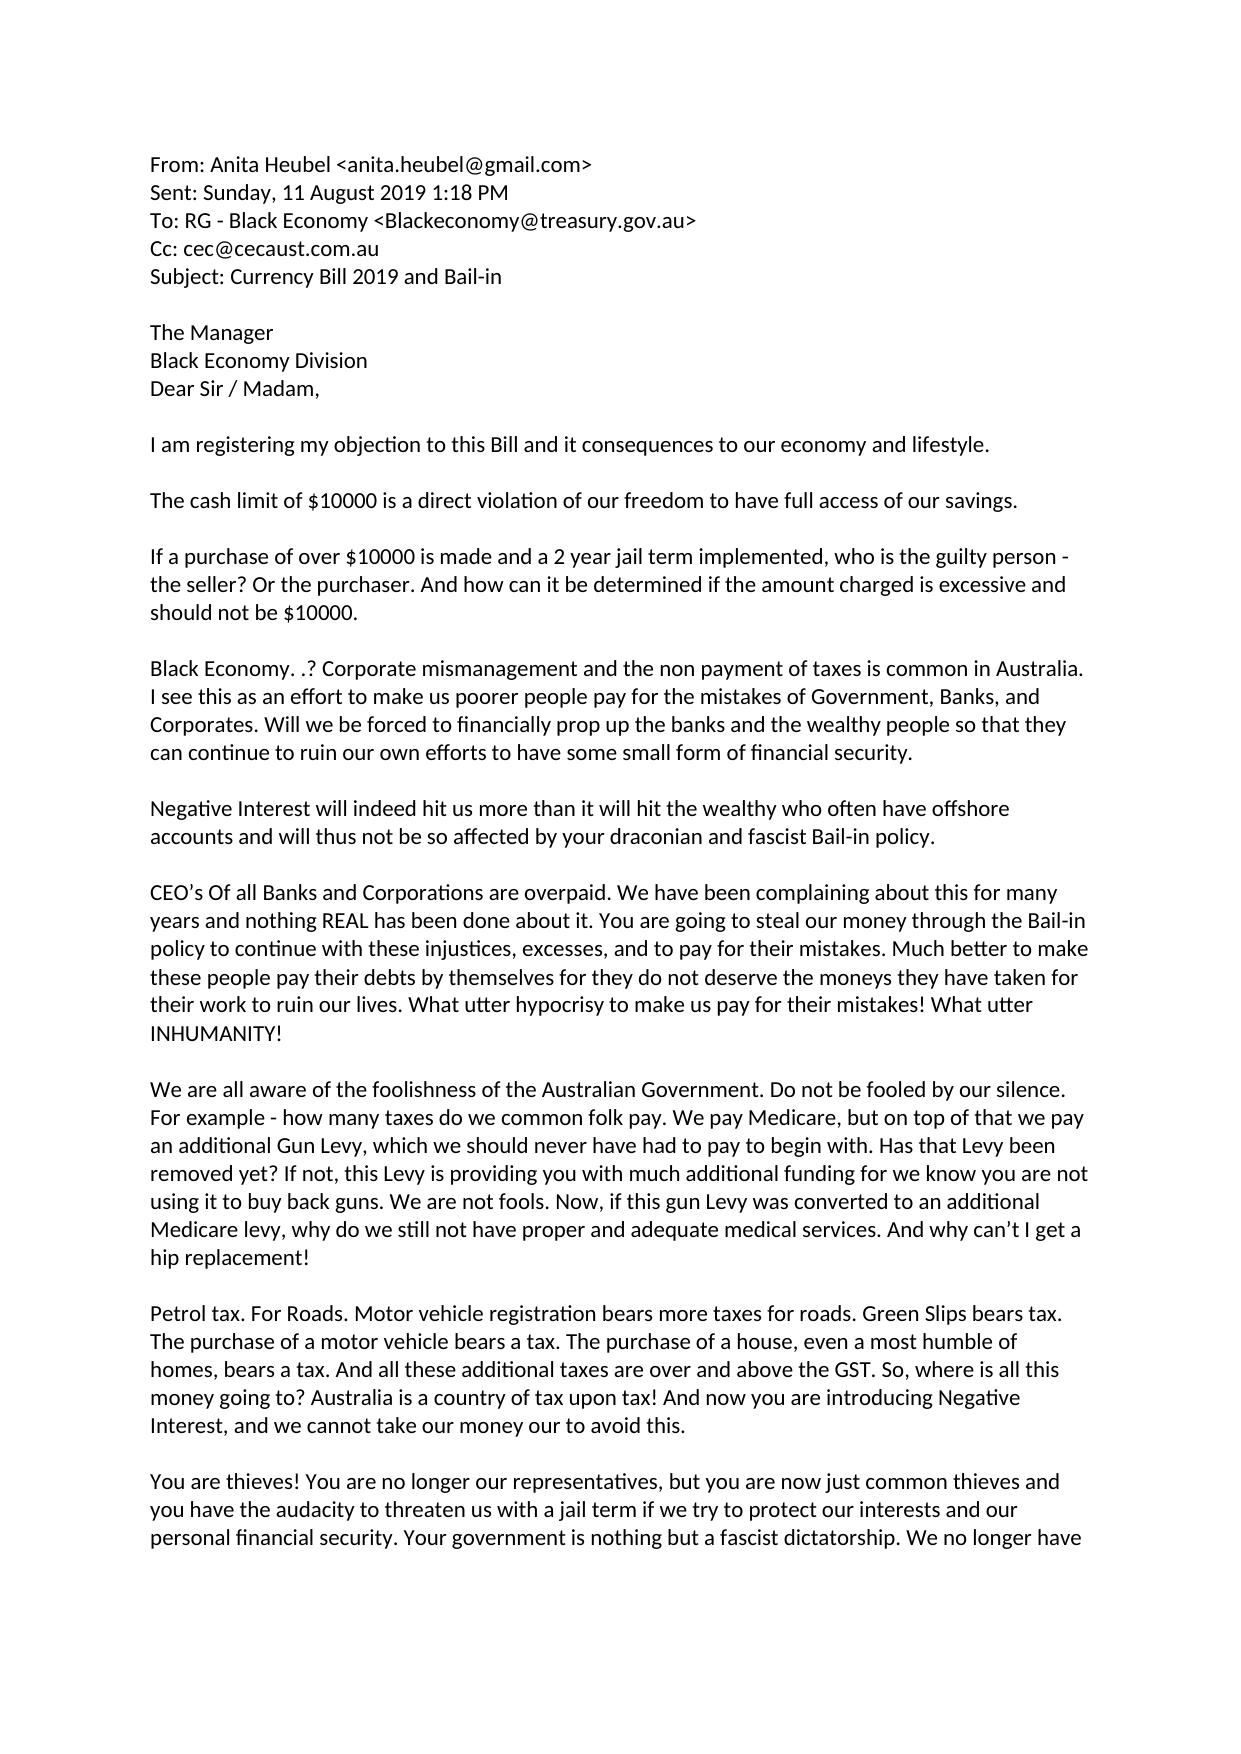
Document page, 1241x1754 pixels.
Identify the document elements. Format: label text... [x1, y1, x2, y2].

text CEO’s Of all Banks and Corporations are overpaid. We have been complaining about this for many years and nothing REAL has been done about it. You are going to steal our money through the Bail-in policy to continue with these injustices, excesses, and to pay for their mistakes. Much better to make these people pay their debts by themselves for they do not deserve the moneys they have taken for their work to ruin our lives. What utter hypocrisy to make us pay for their mistakes! What utter INHUMANITY! [150, 878, 1090, 1047]
text We are all aware of the foolishness of the Australian Government. Do not be fooled by our silence. For example - how many taxes do we common folk pay. We pay Medicare, but on top of that we pay an additional Gun Levy, which we should never have had to pay to begin with. Has that Levy been removed yet? If not, this Levy is providing you with much additional funding for we know you are not using it to buy back guns. We are not fools. Now, if this gun Levy was converted to an additional Medicare levy, why do we still not have proper and adequate medical services. And why can’t I get a hip replacement! [150, 1075, 1090, 1271]
text Petrol tax. For Roads. Motor vehicle registration bears more taxes for roads. Green Slips bears tax. The purchase of a motor vehicle bears a tax. The purchase of a house, even a most humble of homes, bears a tax. And all these additional taxes are over and above the GST. So, where is all this money going to? Australia is a country of tax upon tax! And now you are introducing Negative Interest, and we cannot take our money our to avoid this. [150, 1299, 1090, 1439]
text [150, 1467, 1090, 1551]
text Black Economy Division [150, 346, 1090, 374]
text Negative Interest will indeed hit us more than it will hit the wealthy who often have offshore accounts and will thus not be so affected by your draconian and fascist Bail-in policy. [150, 794, 1090, 851]
text From: Anita Heubel <anita.heubel@gmail.com> Sent: Sunday, 11 August 2019 1:18 PM To: RG - Black Economy <Blackeconomy@treasury.gov.au> Cc: cec@cecaust.com.au Subject: Currency Bill 2019 and Bail-in [150, 150, 1090, 290]
text If a purchase of over $10000 is made and a 2 year jail term implemented, who is the guilty person - the seller? Or the purchaser. And how can it be determined if the amount charged is excessive and should not be $10000. [150, 542, 1090, 626]
text The cash limit of $10000 is a direct violation of our freedom to have full access of our savings. [150, 486, 1090, 514]
text Black Economy. .? Corporate mismanagement and the non payment of taxes is common in Australia. I see this as an effort to make us poorer people pay for the mistakes of Government, Banks, and Corporates. Will we be forced to financially prop up the banks and the wealthy people so that they can continue to ruin our own efforts to have some small form of financial security. [150, 654, 1090, 766]
text I am registering my objection to this Bill and it consequences to our economy and lifestyle. [150, 430, 1090, 458]
text Dear Sir / Madam, [150, 374, 1090, 402]
text The Manager [150, 318, 1090, 346]
